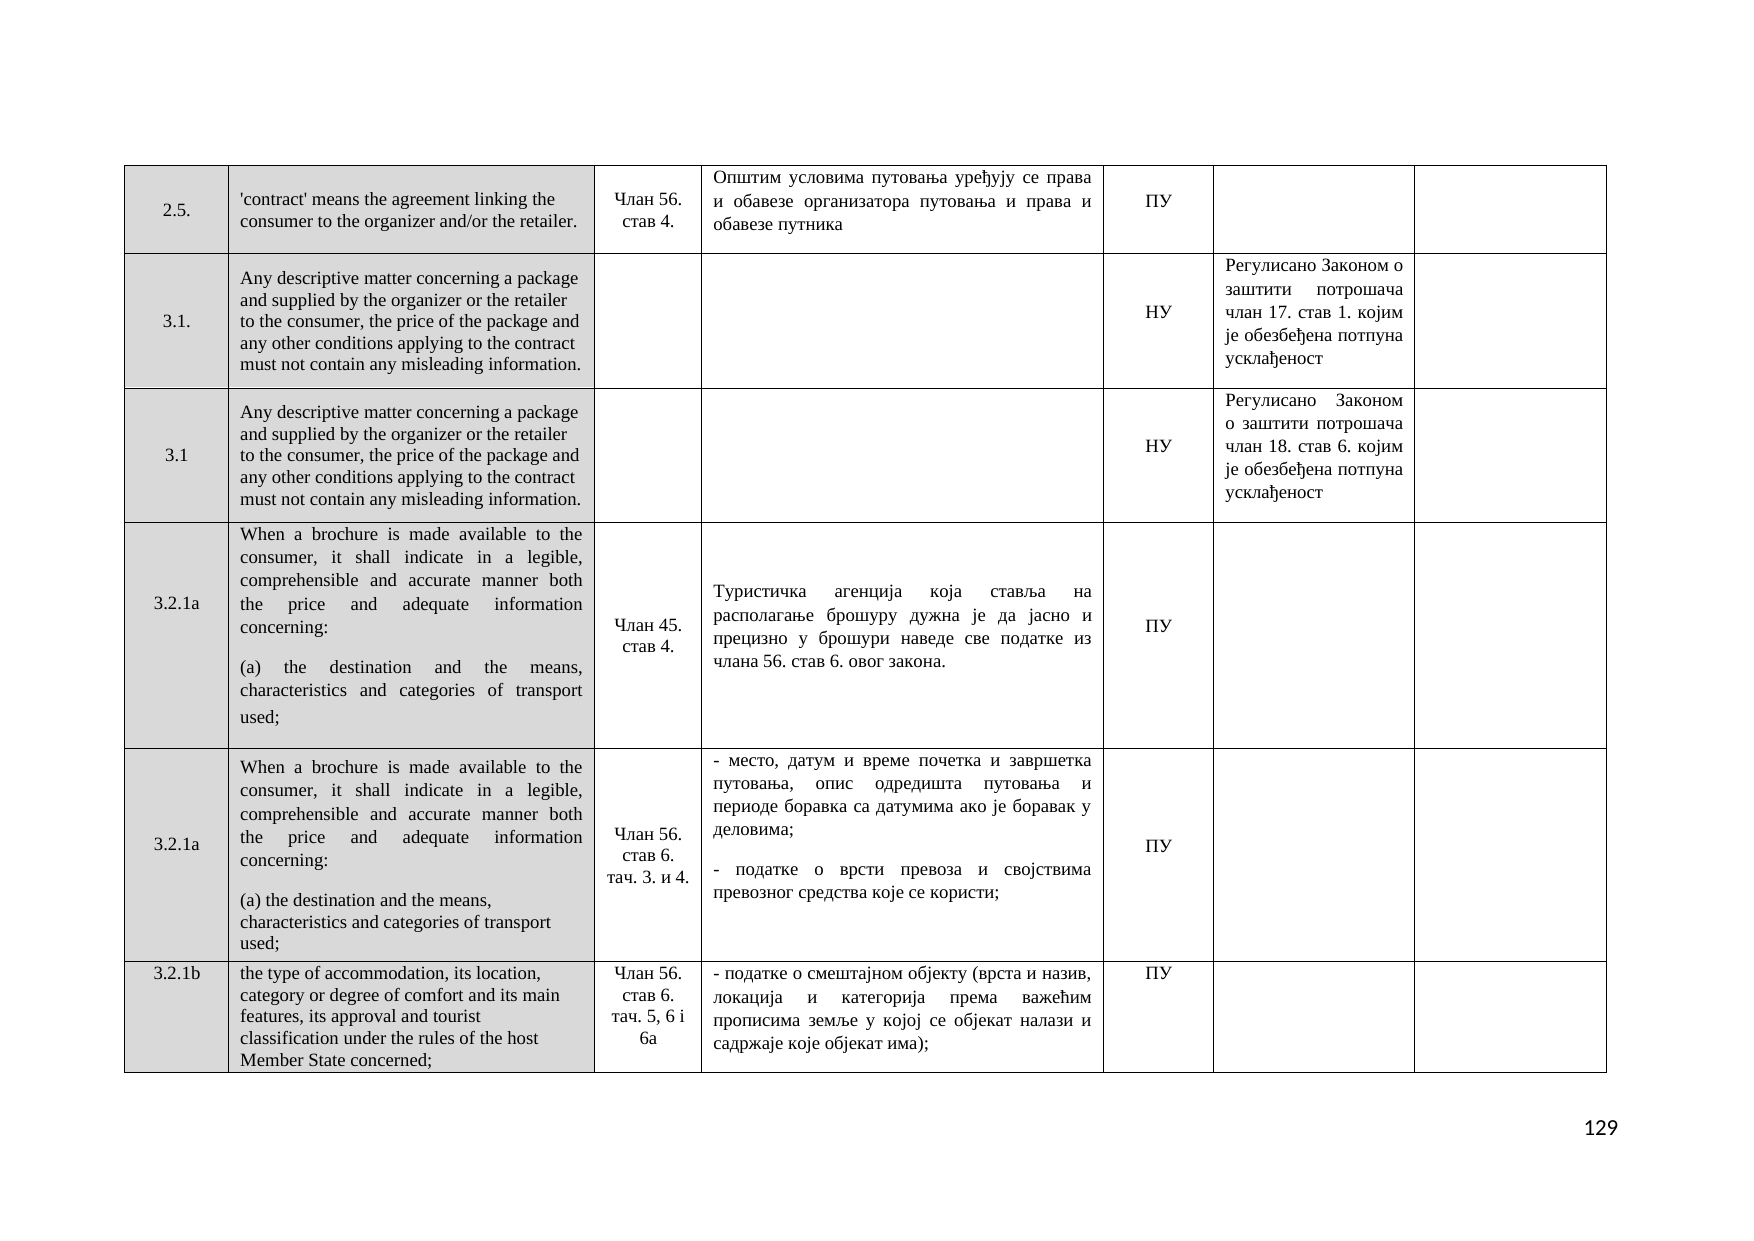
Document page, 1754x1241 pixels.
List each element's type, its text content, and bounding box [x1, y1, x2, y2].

table_cell Any descriptive matter concerning a package and supplied by the organizer or the retailer to the consumer, the price of the package and any other conditions applying to the contract must not contain any misleading information. [229, 389, 594, 522]
table_cell Регулисано Законом о заштити потрошача члан 18. став 6. којим је обезбеђена потпуна усклађеност [1214, 389, 1414, 522]
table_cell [595, 962, 701, 1072]
table_cell When a brochure is made available to the consumer, it shall indicate in a legible, comprehensible and accurate manner both the price and adequate information concerning: (a) the destination and the means, characteristics and categories of transport used; [229, 523, 594, 748]
table_cell [702, 254, 1103, 387]
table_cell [229, 962, 594, 1072]
table_cell [1415, 523, 1606, 748]
table_cell ПУ [1104, 962, 1213, 1072]
table_cell [702, 389, 1103, 522]
table_cell 3.2.1b [125, 962, 228, 1072]
table_cell Члан 56. став 6. тач. 3. и 4. [595, 749, 701, 961]
table_cell [595, 254, 701, 387]
table_cell Општим условима путовања уређују се права и обавезе организатора путовања и права и обавезе путника [702, 166, 1103, 253]
table_cell [1214, 166, 1414, 253]
table_cell [1415, 749, 1606, 961]
table_cell [1214, 962, 1414, 1072]
table_cell Члан 45. став 4. [595, 523, 701, 748]
table_cell 3.1 [125, 389, 228, 522]
table_cell [1415, 389, 1606, 522]
table_cell 3.1. [125, 254, 228, 387]
table_cell 2.5. [125, 166, 228, 253]
table_cell 3.2.1a [125, 749, 228, 961]
table_cell ПУ [1104, 749, 1213, 961]
table_cell [1415, 254, 1606, 387]
table_cell [1415, 166, 1606, 253]
table_cell 'contract' means the agreement linking the consumer to the organizer and/or the retailer. [229, 166, 594, 253]
table_cell [1214, 749, 1414, 961]
table_cell НУ [1104, 254, 1213, 387]
table_cell - место, датум и време почетка и завршетка путовања, опис одредишта путовања и периоде боравка са датумима ако је боравак у деловима; - податке о врсти превоза и својствима превозног средства које се користи; [702, 749, 1103, 961]
table_cell Регулисано Законом о заштити потрошача члан 17. став 1. којим је обезбеђена потпуна усклађеност [1214, 254, 1414, 387]
table_cell [1415, 962, 1606, 1072]
table_cell When a brochure is made available to the consumer, it shall indicate in a legible, comprehensible and accurate manner both the price and adequate information concerning: (a) the destination and the means, characteristics and categories of transport used; [229, 749, 594, 961]
table_cell Члан 56. став 4. [595, 166, 701, 253]
table_cell [1214, 523, 1414, 748]
table_cell Туристичка агенција која ставља на располагање брошуру дужна је да јасно и прецизно у брошури наведе све податке из члана 56. став 6. овог закона. [702, 523, 1103, 748]
table_cell ПУ [1104, 523, 1213, 748]
table_cell [595, 389, 701, 522]
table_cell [702, 962, 1103, 1072]
table_cell 3.2.1a [125, 523, 228, 748]
table_cell Any descriptive matter concerning a package and supplied by the organizer or the retailer to the consumer, the price of the package and any other conditions applying to the contract must not contain any misleading information. [229, 254, 594, 387]
table_cell НУ [1104, 389, 1213, 522]
table_cell ПУ [1104, 166, 1213, 253]
